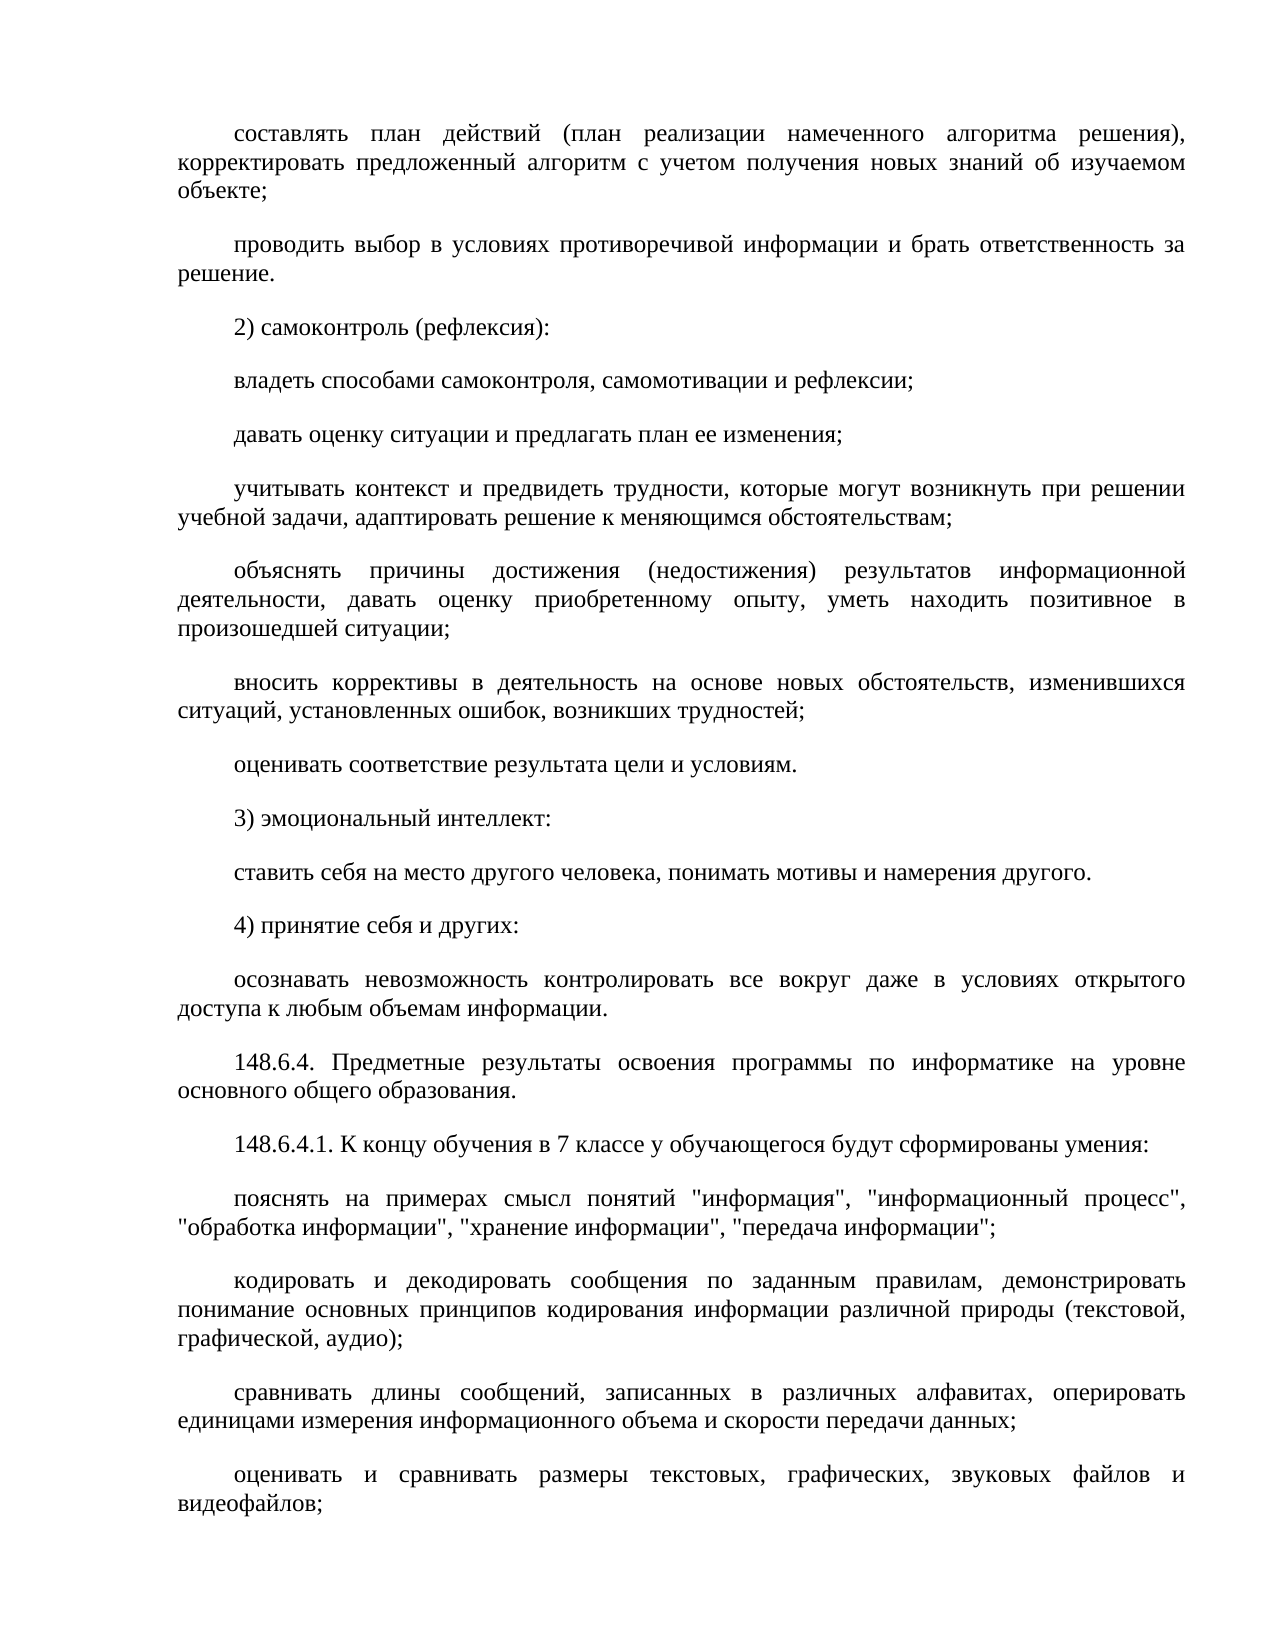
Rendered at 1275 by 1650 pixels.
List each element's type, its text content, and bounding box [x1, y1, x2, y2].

text ставить себя на место другого человека, понимать мотивы и намерения другого. [177, 857, 1186, 886]
text сравнивать длины сообщений, записанных в различных алфавитах, оперировать единицами измерения информационного объема и скорости передачи данных; [177, 1377, 1186, 1434]
text осознавать невозможность контролировать все вокруг даже в условиях открытого доступа к любым объемам информации. [177, 964, 1186, 1022]
text 148.6.4. Предметные результаты освоения программы по информатике на уровне основного общего образования. [177, 1047, 1186, 1104]
text составлять план действий (план реализации намеченного алгоритма решения), корректировать предложенный алгоритм с учетом получения новых знаний об изучаемом объекте; [177, 118, 1186, 204]
text оценивать соответствие результата цели и условиям. [177, 749, 1186, 778]
text 4) принятие себя и других: [177, 911, 1186, 939]
text давать оценку ситуации и предлагать план ее изменения; [177, 419, 1186, 448]
text пояснять на примерах смысл понятий "информация", "информационный процесс", "обработка информации", "хранение информации", "передача информации"; [177, 1183, 1186, 1241]
text учитывать контекст и предвидеть трудности, которые могут возникнуть при решении учебной задачи, адаптировать решение к меняющимся обстоятельствам; [177, 473, 1186, 531]
text 2) самоконтроль (рефлексия): [177, 312, 1186, 341]
text 3) эмоциональный интеллект: [177, 803, 1186, 832]
text оценивать и сравнивать размеры текстовых, графических, звуковых файлов и видеофайлов; [177, 1459, 1186, 1517]
text проводить выбор в условиях противоречивой информации и брать ответственность за решение. [177, 229, 1186, 287]
text кодировать и декодировать сообщения по заданным правилам, демонстрировать понимание основных принципов кодирования информации различной природы (текстовой, графической, аудио); [177, 1266, 1186, 1352]
text владеть способами самоконтроля, самомотивации и рефлексии; [177, 366, 1186, 394]
text вносить коррективы в деятельность на основе новых обстоятельств, изменившихся ситуаций, установленных ошибок, возникших трудностей; [177, 667, 1186, 724]
text объяснять причины достижения (недостижения) результатов информационной деятельности, давать оценку приобретенному опыту, уметь находить позитивное в произошедшей ситуации; [177, 556, 1186, 642]
text 148.6.4.1. К концу обучения в 7 классе у обучающегося будут сформированы умения: [177, 1129, 1186, 1158]
